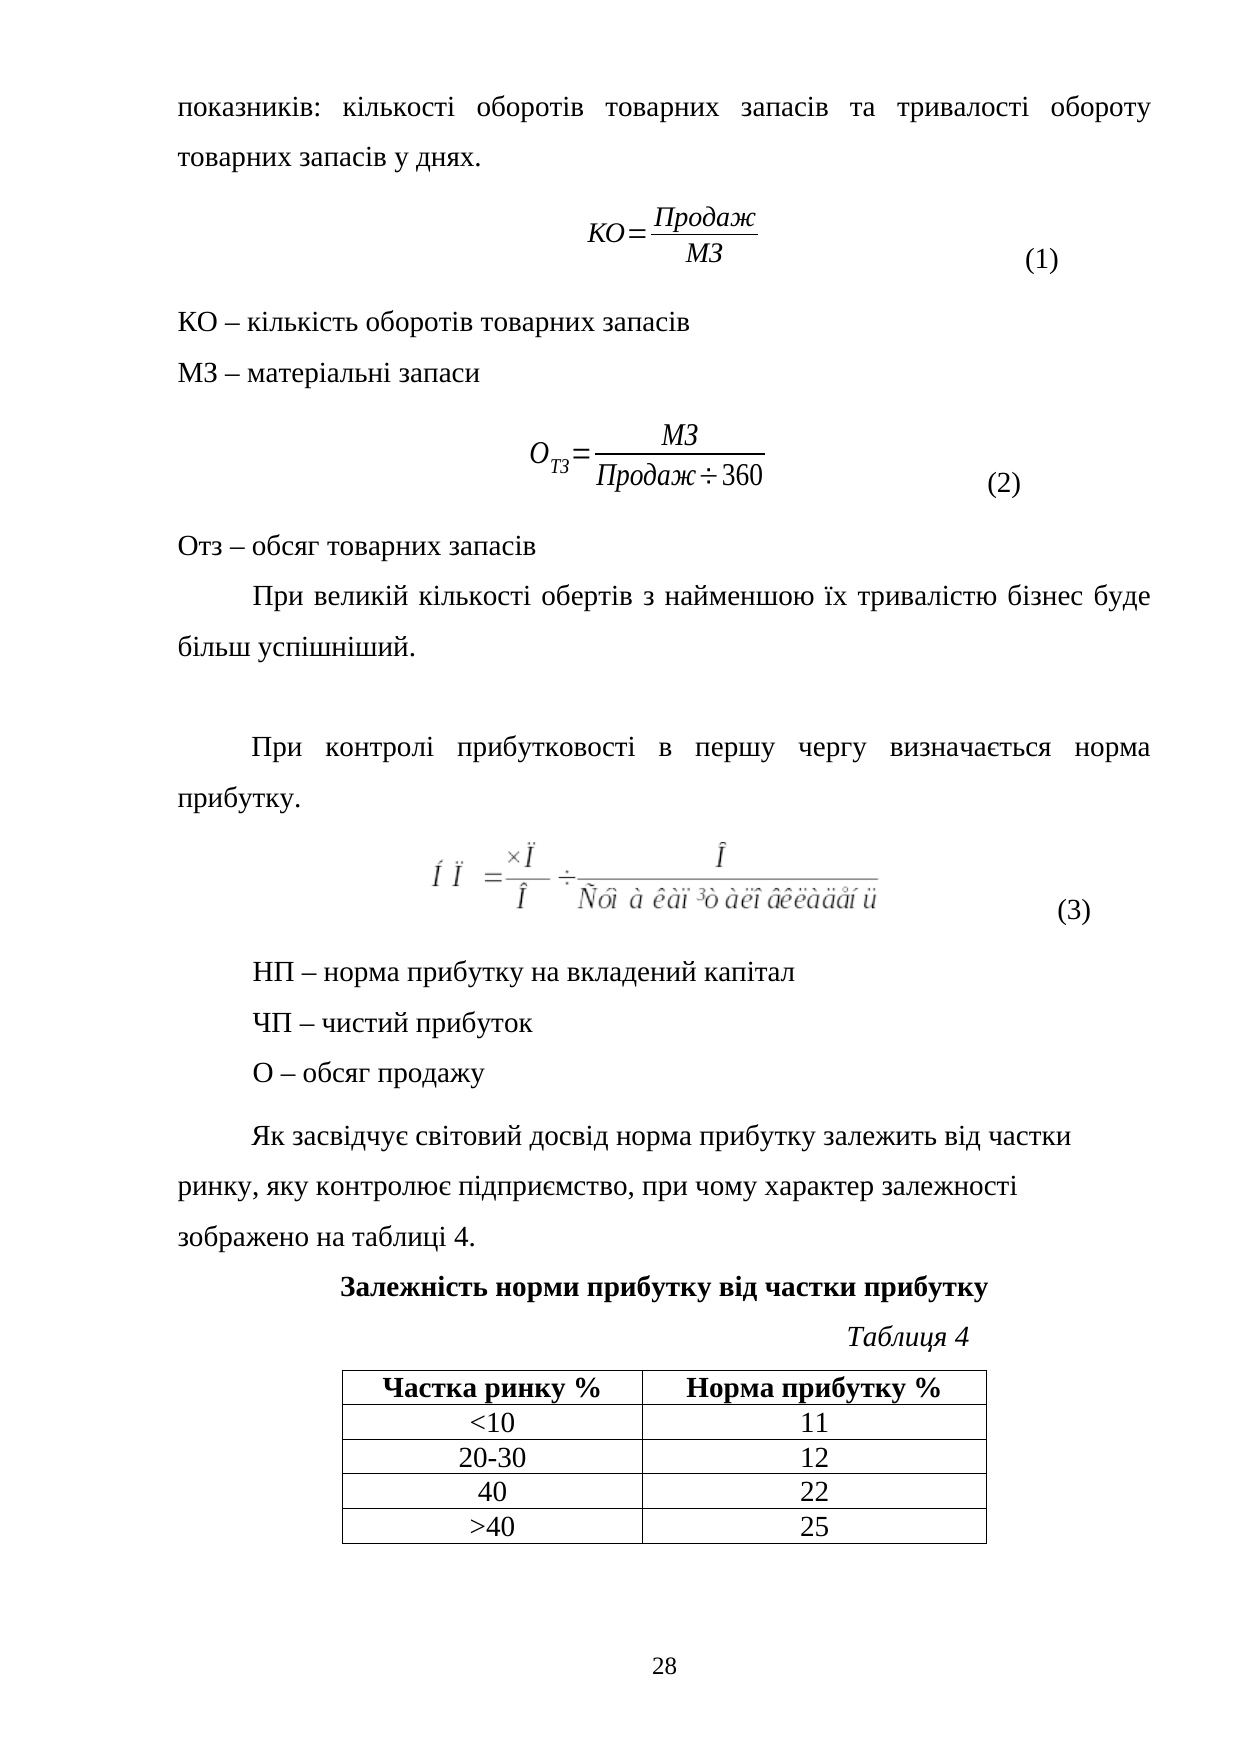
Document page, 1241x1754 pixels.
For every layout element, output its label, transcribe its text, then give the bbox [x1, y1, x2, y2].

text МЗ – матеріальні запаси [177, 355, 1152, 388]
table_header Норма прибутку % [643, 1371, 986, 1404]
table_header Частка ринку % [343, 1371, 642, 1404]
subtitle Залежність норми прибутку від частки прибутку [177, 1269, 1152, 1302]
table_cell 12 [643, 1440, 986, 1473]
text Як засвідчує світовий досвід норма прибутку залежить від частки ринку, яку контролює підприємство, при чому характер залежності зображено на таблиці 4. [177, 1118, 1152, 1252]
text (1) [177, 202, 1152, 275]
table_cell 11 [643, 1405, 986, 1439]
table_cell 20-30 [343, 1440, 642, 1473]
table_cell 22 [643, 1474, 986, 1508]
text НП – норма прибутку на вкладений капітал [177, 954, 1152, 988]
text При контролі прибутковості в першу чергу визначається норма прибутку. [177, 729, 1152, 813]
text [177, 89, 1152, 172]
text (3) [177, 842, 1152, 925]
text При великій кількості обертів з найменшою їх тривалістю бізнес буде більш успішніший. [177, 578, 1152, 662]
subtitle Таблиця 4 [177, 1319, 969, 1353]
text О – обсяг продажу [177, 1055, 1152, 1089]
table_cell >40 [343, 1509, 642, 1542]
text Отз – обсяг товарних запасів [177, 528, 1152, 562]
text (2) [177, 418, 1152, 499]
table_cell <10 [343, 1405, 642, 1439]
table_cell 40 [343, 1474, 642, 1508]
text КО – кількість оборотів товарних запасів [177, 304, 1152, 338]
text ЧП – чистий прибуток [177, 1005, 1152, 1038]
table_cell 25 [643, 1509, 986, 1542]
